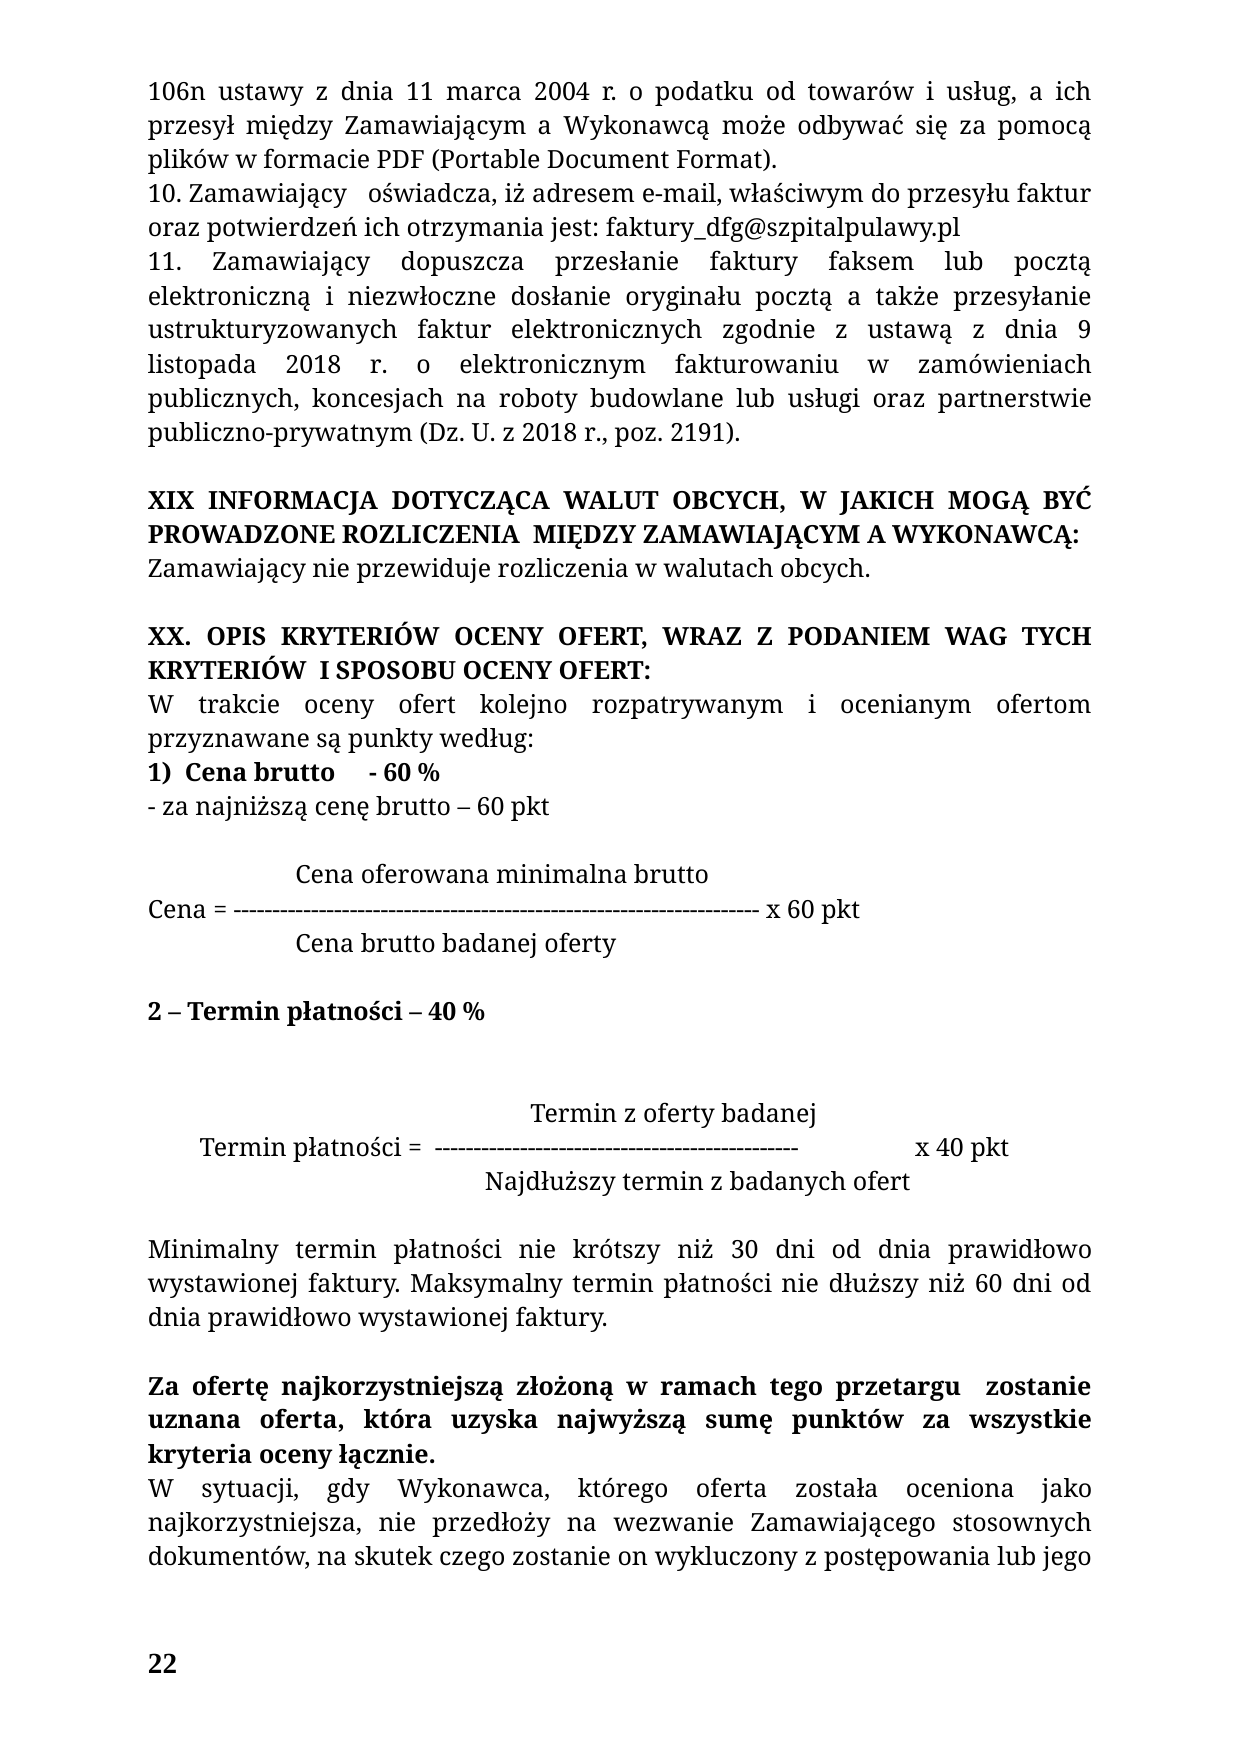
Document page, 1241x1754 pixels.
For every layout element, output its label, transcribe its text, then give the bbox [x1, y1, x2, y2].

text 10. Zamawiający oświadcza, iż adresem e-mail, właściwym do przesyłu faktur oraz potwierdzeń ich otrzymania jest: faktury_dfg@szpitalpulawy.pl [148, 176, 1093, 244]
text 1) Cena brutto - 60 % [148, 755, 1093, 789]
text XX. OPIS KRYTERIÓW OCENY OFERT, WRAZ Z PODANIEM WAG TYCH KRYTERIÓW I SPOSOBU OCENY OFERT: [148, 619, 1093, 687]
text - za najniższą cenę brutto – 60 pkt [148, 789, 1093, 823]
text Termin płatności = ----------------------------------------------- x 40 pkt [148, 1130, 1093, 1164]
text Minimalny termin płatności nie krótszy niż 30 dni od dnia prawidłowo wystawionej faktury. Maksymalny termin płatności nie dłuższy niż 60 dni od dnia prawidłowo wystawionej faktury. [148, 1232, 1093, 1334]
text Cena brutto badanej oferty [148, 925, 1093, 959]
text XIX INFORMACJA DOTYCZĄCA WALUT OBCYCH, W JAKICH MOGĄ BYĆ PROWADZONE ROZLICZENIA MIĘDZY ZAMAWIAJĄCYM A WYKONAWCĄ: [148, 482, 1093, 551]
text Cena oferowana minimalna brutto [148, 857, 1093, 891]
text 2 – Termin płatności – 40 % [148, 993, 1093, 1027]
text W trakcie oceny ofert kolejno rozpatrywanym i ocenianym ofertom przyznawane są punkty według: [148, 687, 1093, 755]
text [148, 1470, 1093, 1572]
text Cena = -------------------------------------------------------------------- x 60 pkt [148, 891, 1093, 925]
text Termin z oferty badanej [148, 1096, 1093, 1130]
text Najdłuższy termin z badanych ofert [148, 1164, 1093, 1198]
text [148, 74, 1093, 176]
text Za ofertę najkorzystniejszą złożoną w ramach tego przetargu zostanie uznana oferta, która uzyska najwyższą sumę punktów za wszystkie kryteria oceny łącznie. [148, 1368, 1093, 1470]
text Zamawiający nie przewiduje rozliczenia w walutach obcych. [148, 551, 1093, 585]
text 11. Zamawiający dopuszcza przesłanie faktury faksem lub pocztą elektroniczną i niezwłoczne dosłanie oryginału pocztą a także przesyłanie ustrukturyzowanych faktur elektronicznych zgodnie z ustawą z dnia 9 listopada 2018 r. o elektronicznym fakturowaniu w zamówieniach publicznych, koncesjach na roboty budowlane lub usługi oraz partnerstwie publiczno-prywatnym (Dz. U. z 2018 r., poz. 2191). [148, 244, 1093, 448]
